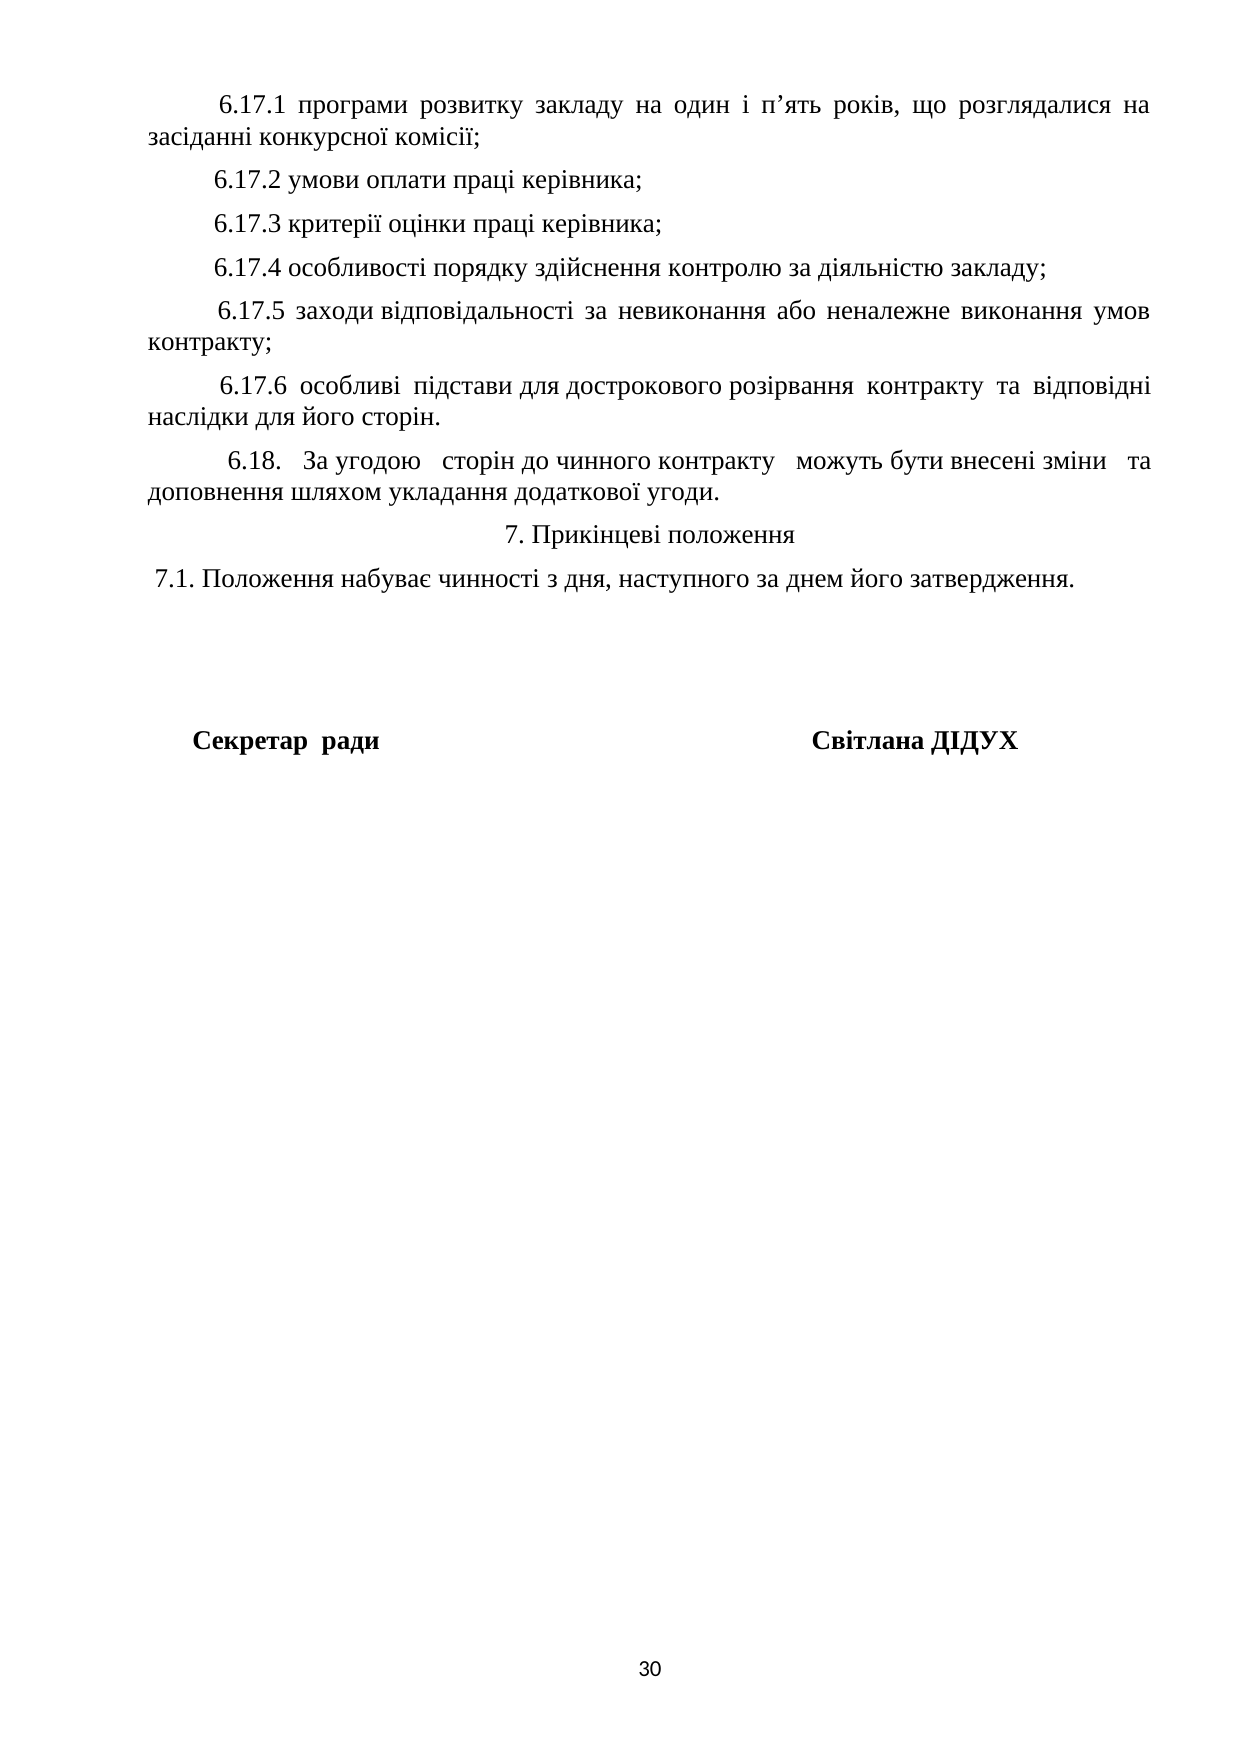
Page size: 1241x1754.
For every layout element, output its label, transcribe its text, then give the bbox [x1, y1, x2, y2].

text 6.17.2 умови оплати праці керівника; [148, 163, 1152, 194]
text 7.1. Положення набуває чинності з дня, наступного за днем його затвердження. [148, 562, 1152, 624]
text 6.17.3 критерії оцінки праці керівника; [148, 207, 1152, 238]
text 6.17.5 заходи відповідальності за невиконання або неналежне виконання умов контракту; [148, 294, 1152, 357]
text 7. Прикінцеві положення [148, 519, 1152, 550]
text Секретар ради Світлана ДІДУХ [148, 724, 1152, 756]
text 6.17.1 програми розвитку закладу на один і п’ять років, що розглядалися на засіданні конкурсної комісії; [148, 88, 1152, 151]
text 6.17.4 особливості порядку здійснення контролю за діяльністю закладу; [148, 251, 1152, 282]
text 6.18. За угодою сторін до чинного контракту можуть бути внесені зміни та доповнення шляхом укладання додаткової угоди. [148, 444, 1152, 506]
text 6.17.6 особливі підстави для дострокового розірвання контракту та відповідні наслідки для його сторін. [148, 369, 1152, 431]
